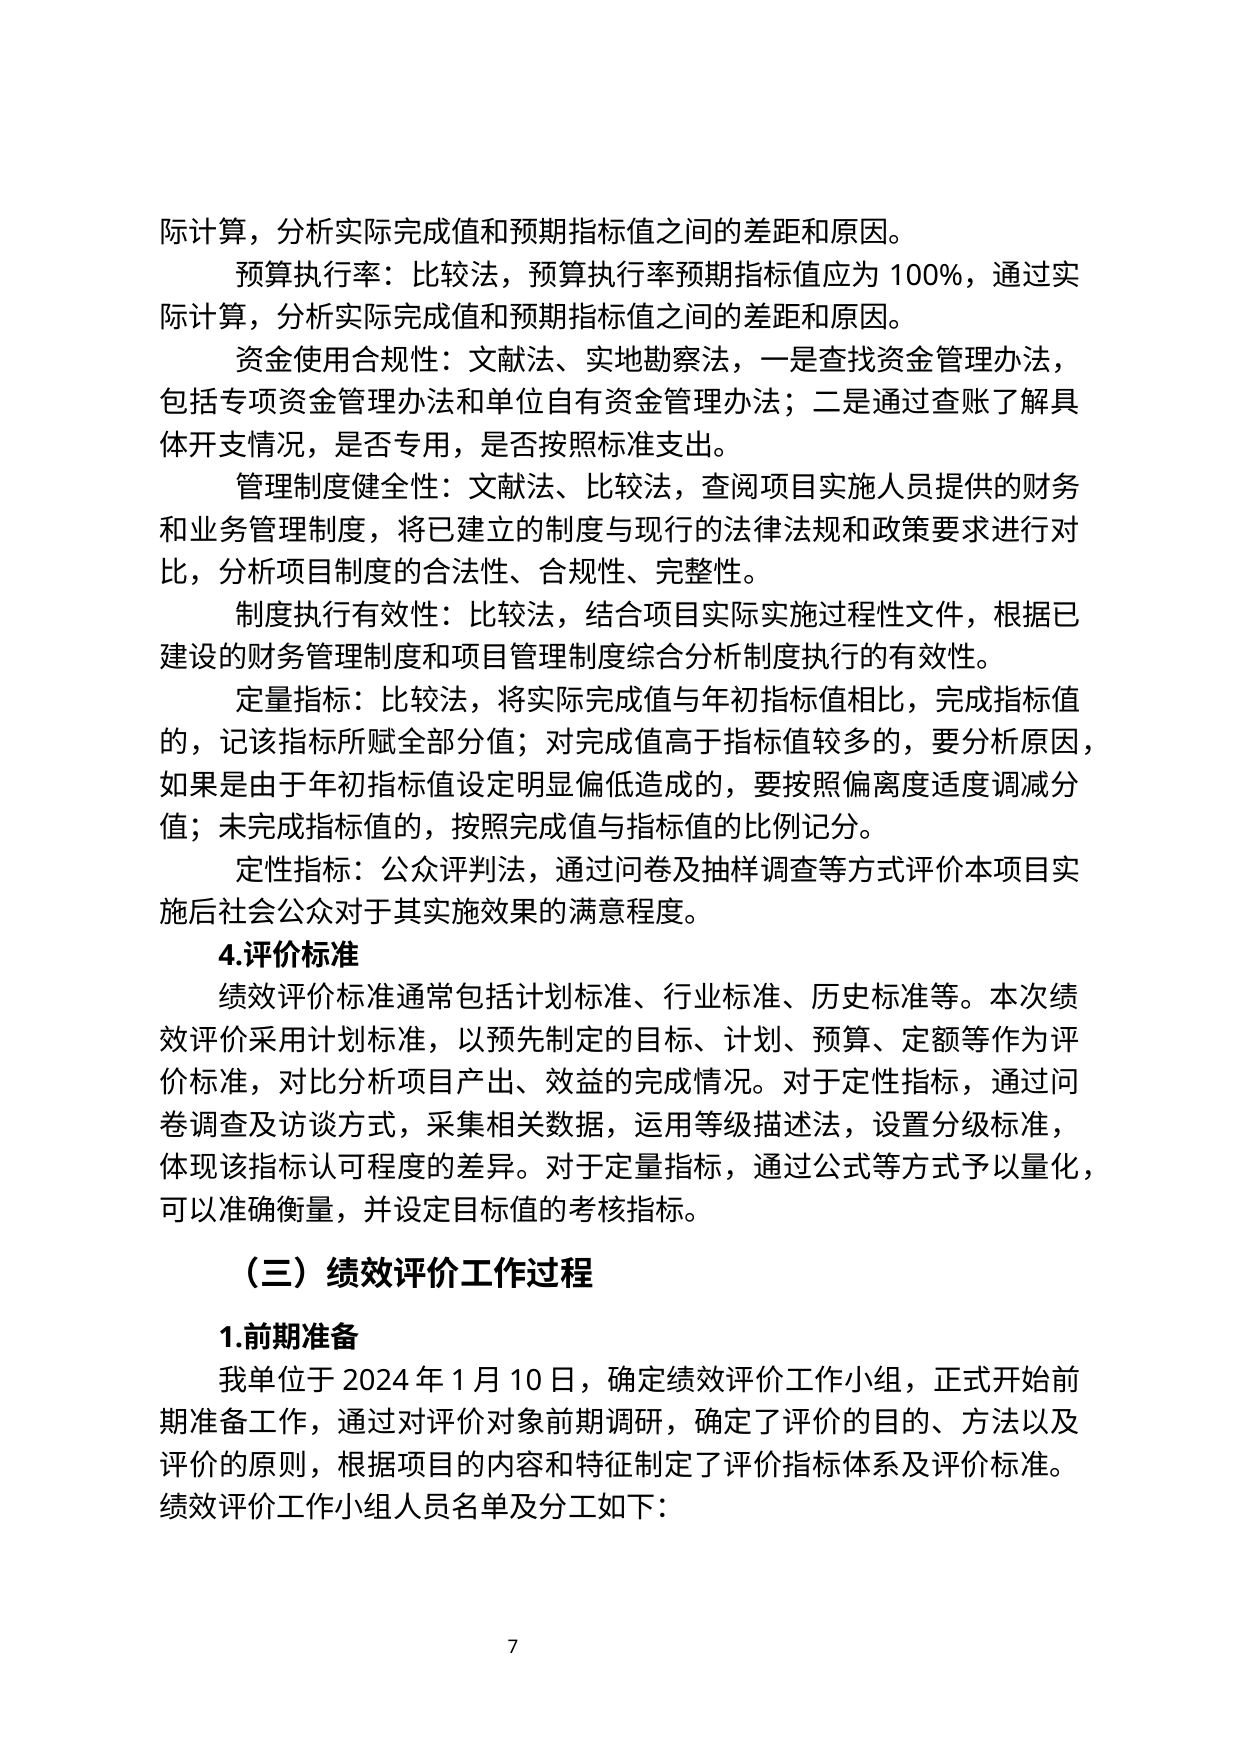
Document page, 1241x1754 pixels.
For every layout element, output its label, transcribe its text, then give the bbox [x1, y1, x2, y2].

text 绩效评价标准通常包括计划标准、行业标准、历史标准等。本次绩效评价采用计划标准，以预先制定的目标、计划、预算、定额等作为评价标准，对比分析项目产出、效益的完成情况。对于定性指标，通过问卷调查及访谈方式，采集相关数据，运用等级描述法，设置分级标准，体现该指标认可程度的差异。对于定量指标，通过公式等方式予以量化，可以准确衡量，并设定目标值的考核指标。 [159, 974, 1081, 1229]
text 资金使用合规性：文献法、实地勘察法，一是查找资金管理办法，包括专项资金管理办法和单位自有资金管理办法；二是通过查账了解具体开支情况，是否专用，是否按照标准支出。 [159, 336, 1081, 464]
text 定性指标：公众评判法，通过问卷及抽样调查等方式评价本项目实施后社会公众对于其实施效果的满意程度。 [159, 846, 1081, 931]
subtitle 1.前期准备 [159, 1314, 1081, 1356]
text 管理制度健全性：文献法、比较法，查阅项目实施人员提供的财务和业务管理制度，将已建立的制度与现行的法律法规和政策要求进行对比，分析项目制度的合法性、合规性、完整性。 [159, 464, 1081, 591]
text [159, 1356, 1081, 1526]
text 制度执行有效性：比较法，结合项目实际实施过程性文件，根据已建设的财务管理制度和项目管理制度综合分析制度执行的有效性。 [159, 591, 1081, 676]
text 定量指标：比较法，将实际完成值与年初指标值相比，完成指标值的，记该指标所赋全部分值；对完成值高于指标值较多的，要分析原因，如果是由于年初指标值设定明显偏低造成的，要按照偏离度适度调减分值；未完成指标值的，按照完成值与指标值的比例记分。 [159, 676, 1081, 846]
subtitle 4.评价标准 [159, 931, 1081, 974]
subtitle （三）绩效评价工作过程 [159, 1229, 1081, 1314]
text 预算执行率：比较法，预算执行率预期指标值应为100%，通过实际计算，分析实际完成值和预期指标值之间的差距和原因。 [159, 251, 1081, 336]
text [159, 209, 1081, 251]
